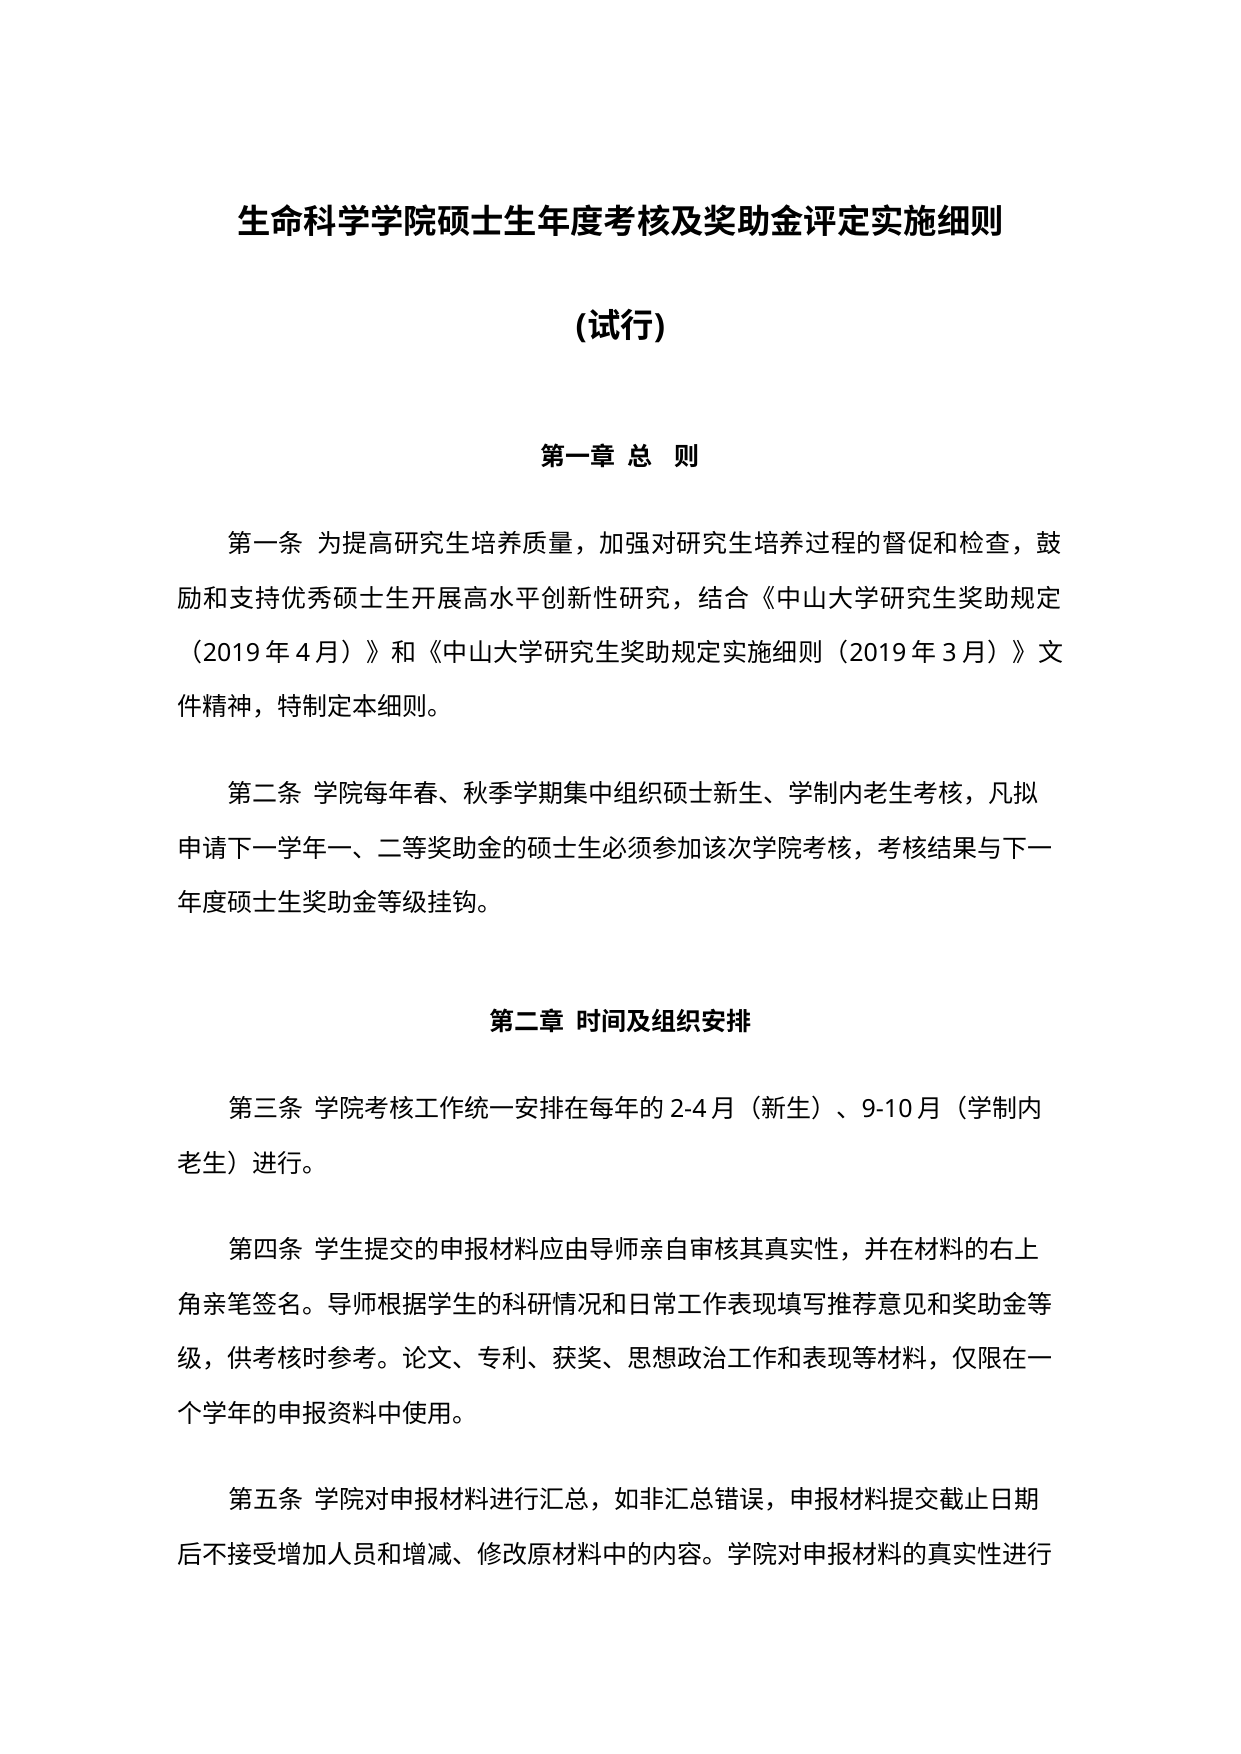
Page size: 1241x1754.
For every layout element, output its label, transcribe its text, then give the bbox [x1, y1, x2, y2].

text 生命科学学院硕士生年度考核及奖助金评定实施细则 [177, 194, 1063, 243]
text (试行) [177, 299, 1063, 348]
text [177, 1480, 1063, 1571]
text 第四条 学生提交的申报材料应由导师亲自审核其真实性，并在材料的右上角亲笔签名。导师根据学生的科研情况和日常工作表现填写推荐意见和奖助金等级，供考核时参考。论文、专利、获奖、思想政治工作和表现等材料，仅限在一个学年的申报资料中使用。 [177, 1230, 1063, 1429]
text 第一章 总 则 [177, 437, 1063, 473]
text 第三条 学院考核工作统一安排在每年的2-4月（新生）、9-10月（学制内老生）进行。 [177, 1089, 1063, 1179]
text 第二条 学院每年春、秋季学期集中组织硕士新生、学制内老生考核，凡拟申请下一学年一、二等奖助金的硕士生必须参加该次学院考核，考核结果与下一年度硕士生奖助金等级挂钩。 [177, 774, 1063, 919]
text 第二章 时间及组织安排 [177, 1002, 1063, 1038]
text 第一条 为提高研究生培养质量，加强对研究生培养过程的督促和检查，鼓励和支持优秀硕士生开展高水平创新性研究，结合《中山大学研究生奖助规定（2019年4月）》和《中山大学研究生奖助规定实施细则（2019年3月）》文件精神，特制定本细则。 [177, 524, 1063, 723]
